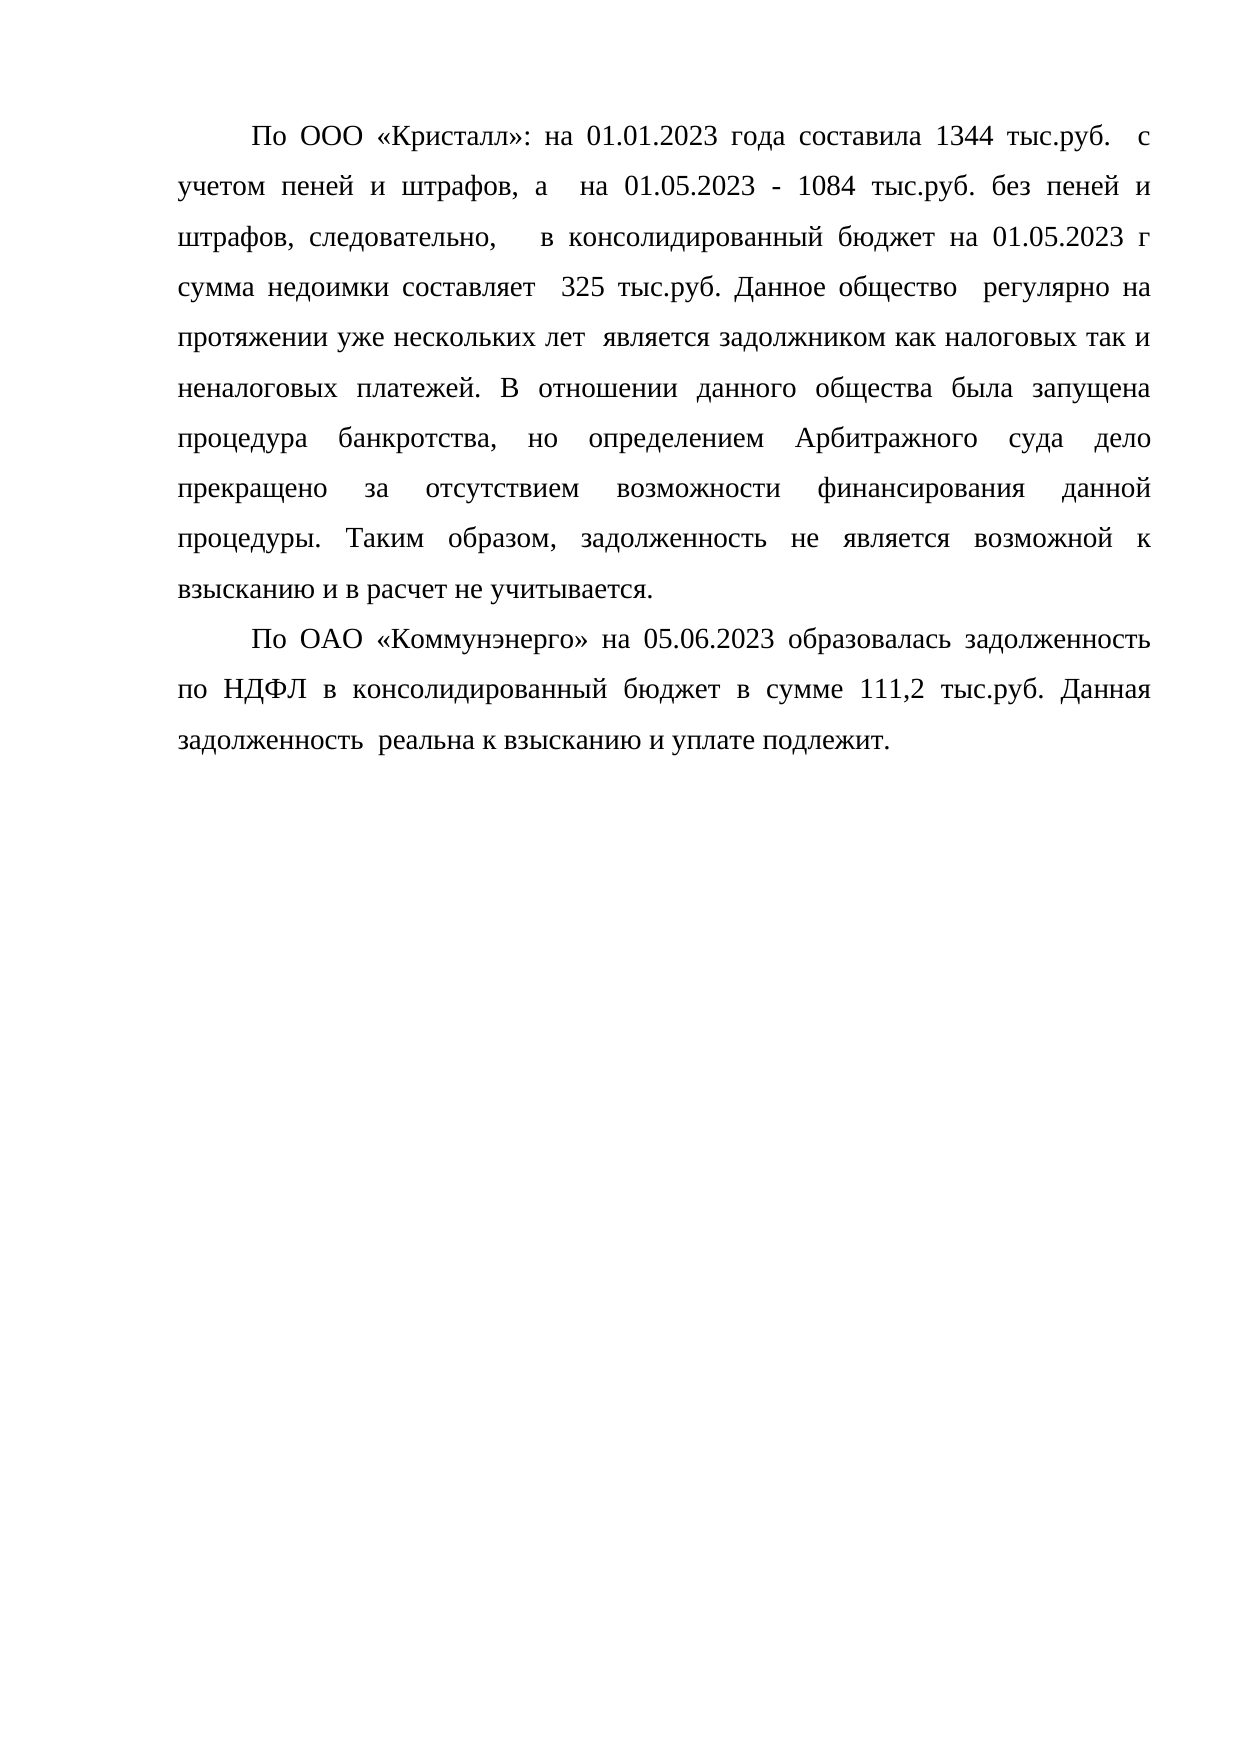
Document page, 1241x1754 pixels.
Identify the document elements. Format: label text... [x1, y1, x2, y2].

text По ОАО «Коммунэнерго» на 05.06.2023 образовалась задолженность по НДФЛ в консолидированный бюджет в сумме 111,2 тыс.руб. Данная задолженность реальна к взысканию и уплате подлежит. [177, 621, 1152, 755]
text По ООО «Кристалл»: на 01.01.2023 года составила 1344 тыс.руб. с учетом пеней и штрафов, а на 01.05.2023 - 1084 тыс.руб. без пеней и штрафов, следовательно, в консолидированный бюджет на 01.05.2023 г сумма недоимки составляет 325 тыс.руб. Данное общество регулярно на протяжении уже нескольких лет является задолжником как налоговых так и неналоговых платежей. В отношении данного общества была запущена процедура банкротства, но определением Арбитражного суда дело прекращено за отсутствием возможности финансирования данной процедуры. Таким образом, задолженность не является возможной к взысканию и в расчет не учитывается. [177, 118, 1152, 604]
